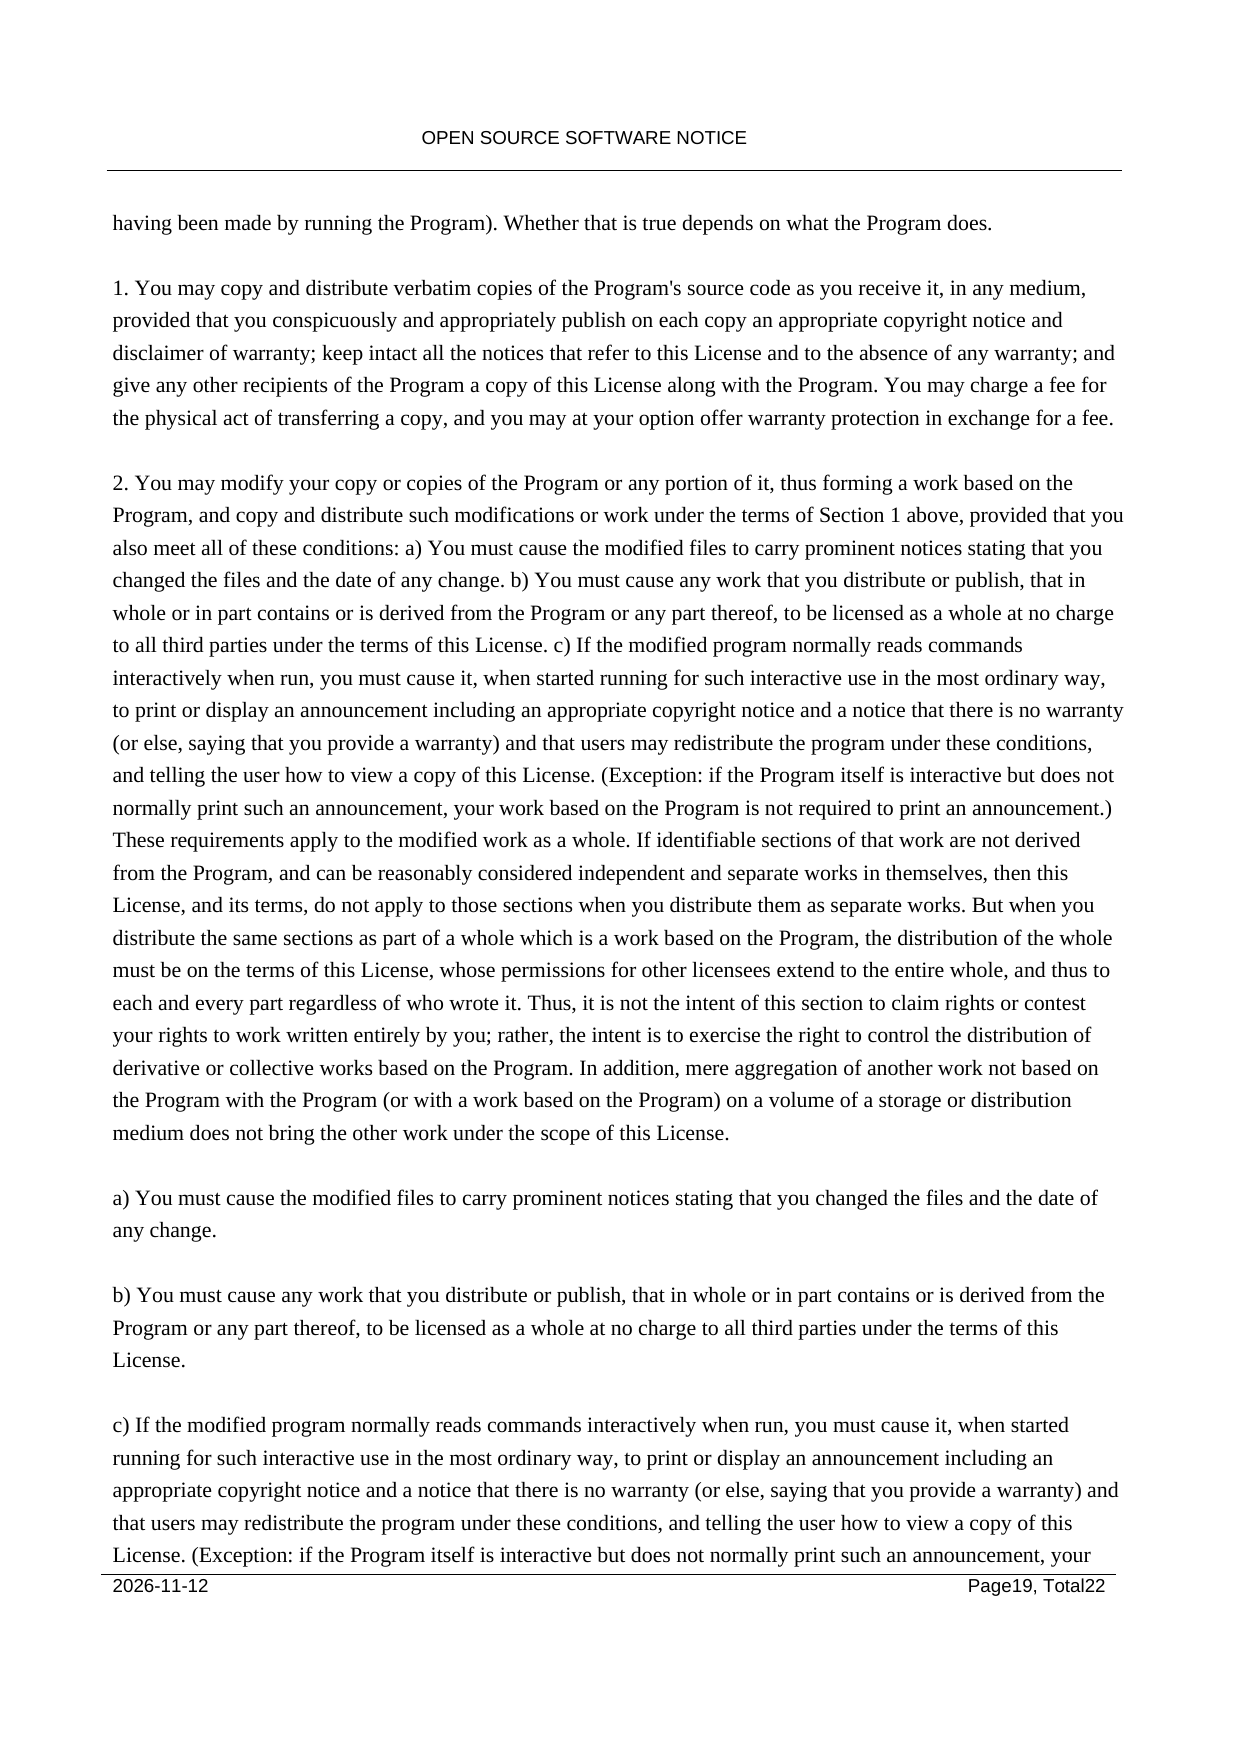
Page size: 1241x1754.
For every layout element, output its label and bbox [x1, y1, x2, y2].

text [112, 206, 1128, 1571]
